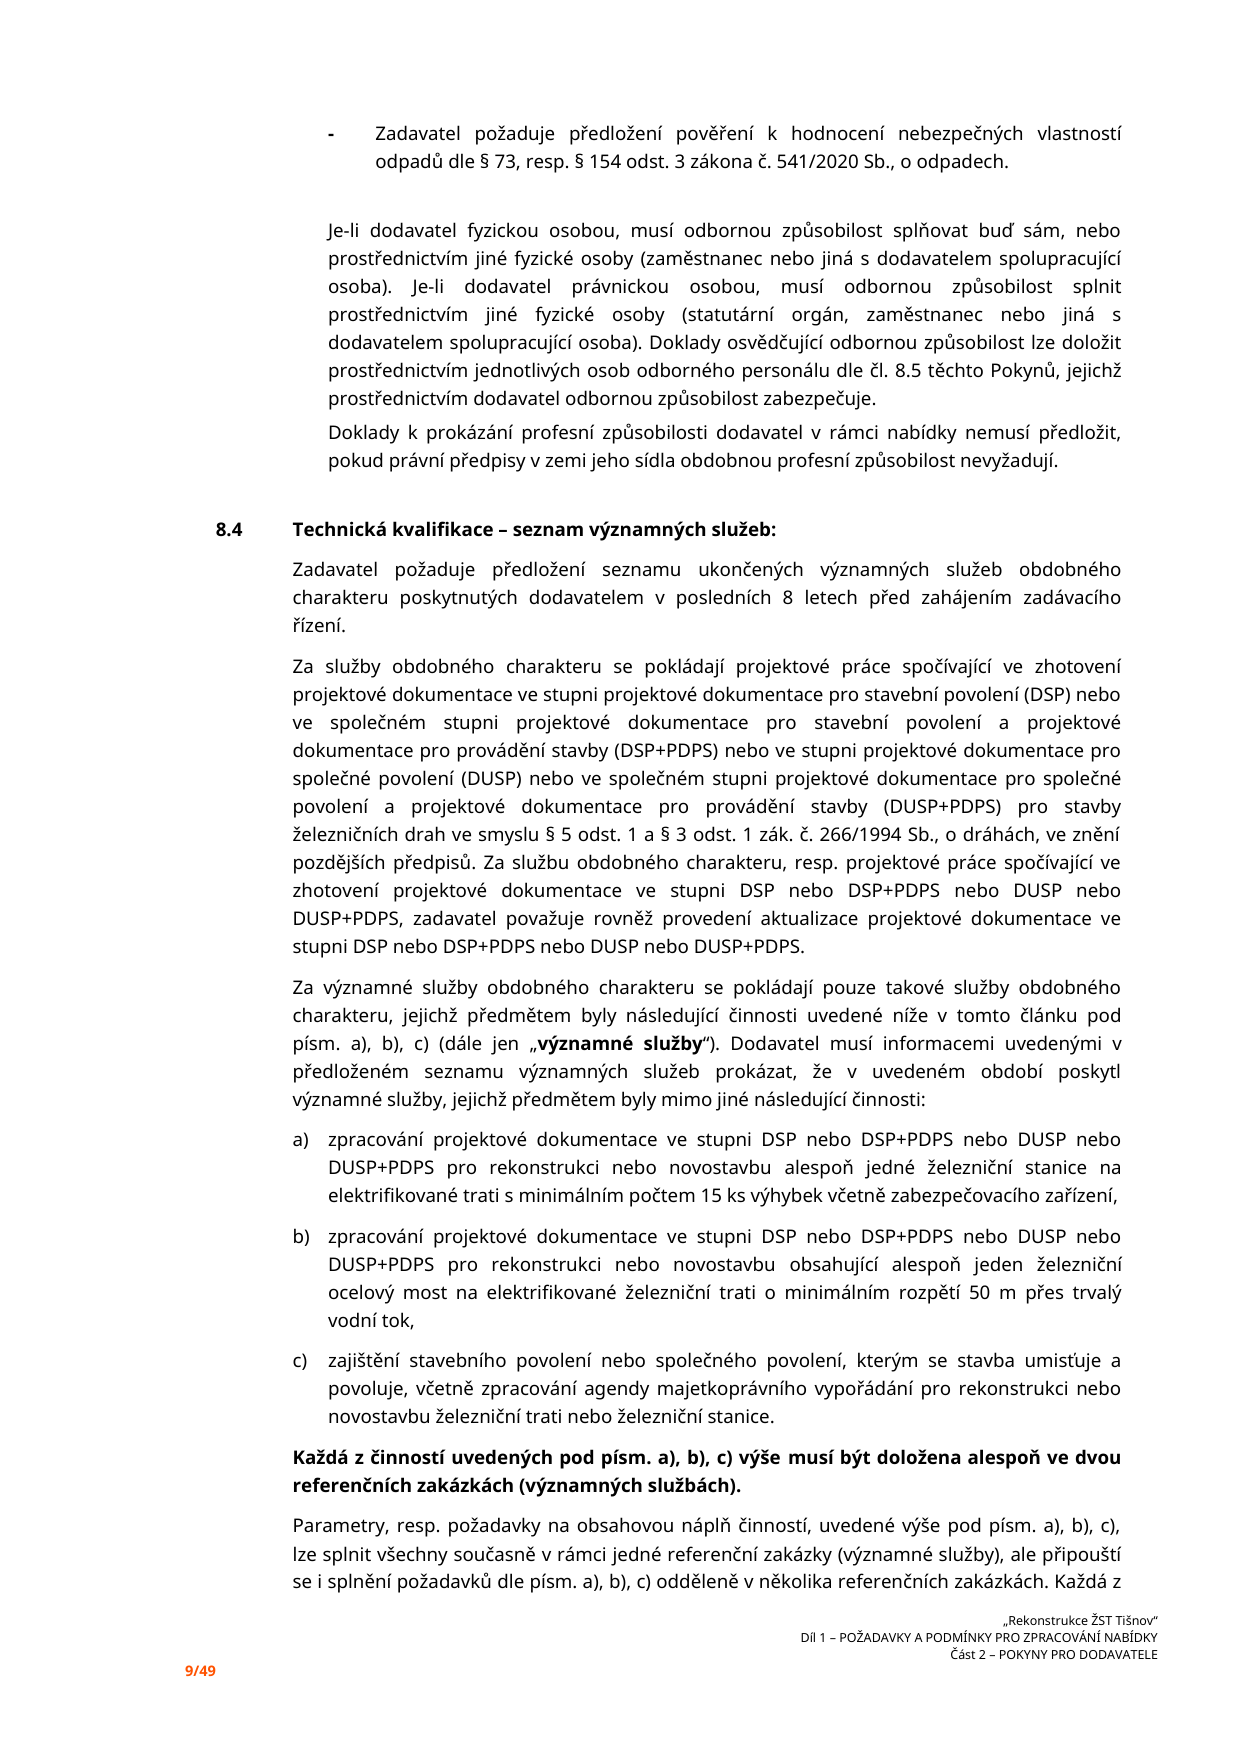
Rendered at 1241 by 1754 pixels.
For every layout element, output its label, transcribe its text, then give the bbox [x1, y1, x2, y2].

text Zadavatel požaduje předložení pověření k hodnocení nebezpečných vlastností odpadů dle § 73, resp. § 154 odst. 3 zákona č. 541/2020 Sb., o odpadech. [328, 121, 1122, 174]
list Doklady k prokázání profesní způsobilosti dodavatel v rámci nabídky nemusí předložit, pokud právní předpisy v zemi jeho sídla obdobnou profesní způsobilost nevyžadují. [328, 419, 1122, 473]
text Technická kvalifikace – seznam významných služeb: [216, 516, 1122, 542]
text Každá z činností uvedených pod písm. a), b), c) výše musí být doložena alespoň ve dvou referenčních zakázkách (významných službách). [292, 1444, 1122, 1498]
list Je-li dodavatel fyzickou osobou, musí odbornou způsobilost splňovat buď sám, nebo prostřednictvím jiné fyzické osoby (zaměstnanec nebo jiná s dodavatelem spolupracující osoba). Je-li dodavatel právnickou osobou, musí odbornou způsobilost splnit prostřednictvím jiné fyzické osoby (statutární orgán, zaměstnanec nebo jiná s dodavatelem spolupracující osoba). Doklady osvědčující odbornou způsobilost lze doložit prostřednictvím jednotlivých osob odborného personálu dle čl. 8.5 těchto Pokynů, jejichž prostřednictvím dodavatel odbornou způsobilost zabezpečuje. [328, 217, 1122, 411]
text Za služby obdobného charakteru se pokládají projektové práce spočívající ve zhotovení projektové dokumentace ve stupni projektové dokumentace pro stavební povolení (DSP) nebo ve společném stupni projektové dokumentace pro stavební povolení a projektové dokumentace pro provádění stavby (DSP+PDPS) nebo ve stupni projektové dokumentace pro společné povolení (DUSP) nebo ve společném stupni projektové dokumentace pro společné povolení a projektové dokumentace pro provádění stavby (DUSP+PDPS) pro stavby železničních drah ve smyslu § 5 odst. 1 a § 3 odst. 1 zák. č. 266/1994 Sb., o dráhách, ve znění pozdějších předpisů. Za službu obdobného charakteru, resp. projektové práce spočívající ve zhotovení projektové dokumentace ve stupni DSP nebo DSP+PDPS nebo DUSP nebo DUSP+PDPS, zadavatel považuje rovněž provedení aktualizace projektové dokumentace ve stupni DSP nebo DSP+PDPS nebo DUSP nebo DUSP+PDPS. [292, 653, 1122, 959]
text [292, 1513, 1122, 1594]
text Za významné služby obdobného charakteru se pokládají pouze takové služby obdobného charakteru, jejichž předmětem byly následující činnosti uvedené níže v tomto článku pod písm. a), b), c) (dále jen „významné služby“). Dodavatel musí informacemi uvedenými v předloženém seznamu významných služeb prokázat, že v uvedeném období poskytl významné služby, jejichž předmětem byly mimo jiné následující činnosti: [292, 974, 1122, 1112]
list zajištění stavebního povolení nebo společného povolení, kterým se stavba umisťuje a povoluje, včetně zpracování agendy majetkoprávního vypořádání pro rekonstrukci nebo novostavbu železniční trati nebo železniční stanice. [292, 1348, 1122, 1429]
list zpracování projektové dokumentace ve stupni DSP nebo DSP+PDPS nebo DUSP nebo DUSP+PDPS pro rekonstrukci nebo novostavbu alespoň jedné železniční stanice na elektrifikované trati s minimálním počtem 15 ks výhybek včetně zabezpečovacího zařízení, [292, 1127, 1122, 1208]
text Zadavatel požaduje předložení seznamu ukončených významných služeb obdobného charakteru poskytnutých dodavatelem v posledních 8 letech před zahájením zadávacího řízení. [292, 557, 1122, 638]
list zpracování projektové dokumentace ve stupni DSP nebo DSP+PDPS nebo DUSP nebo DUSP+PDPS pro rekonstrukci nebo novostavbu obsahující alespoň jeden železniční ocelový most na elektrifikované železniční trati o minimálním rozpětí 50 m přes trvalý vodní tok, [292, 1223, 1122, 1333]
